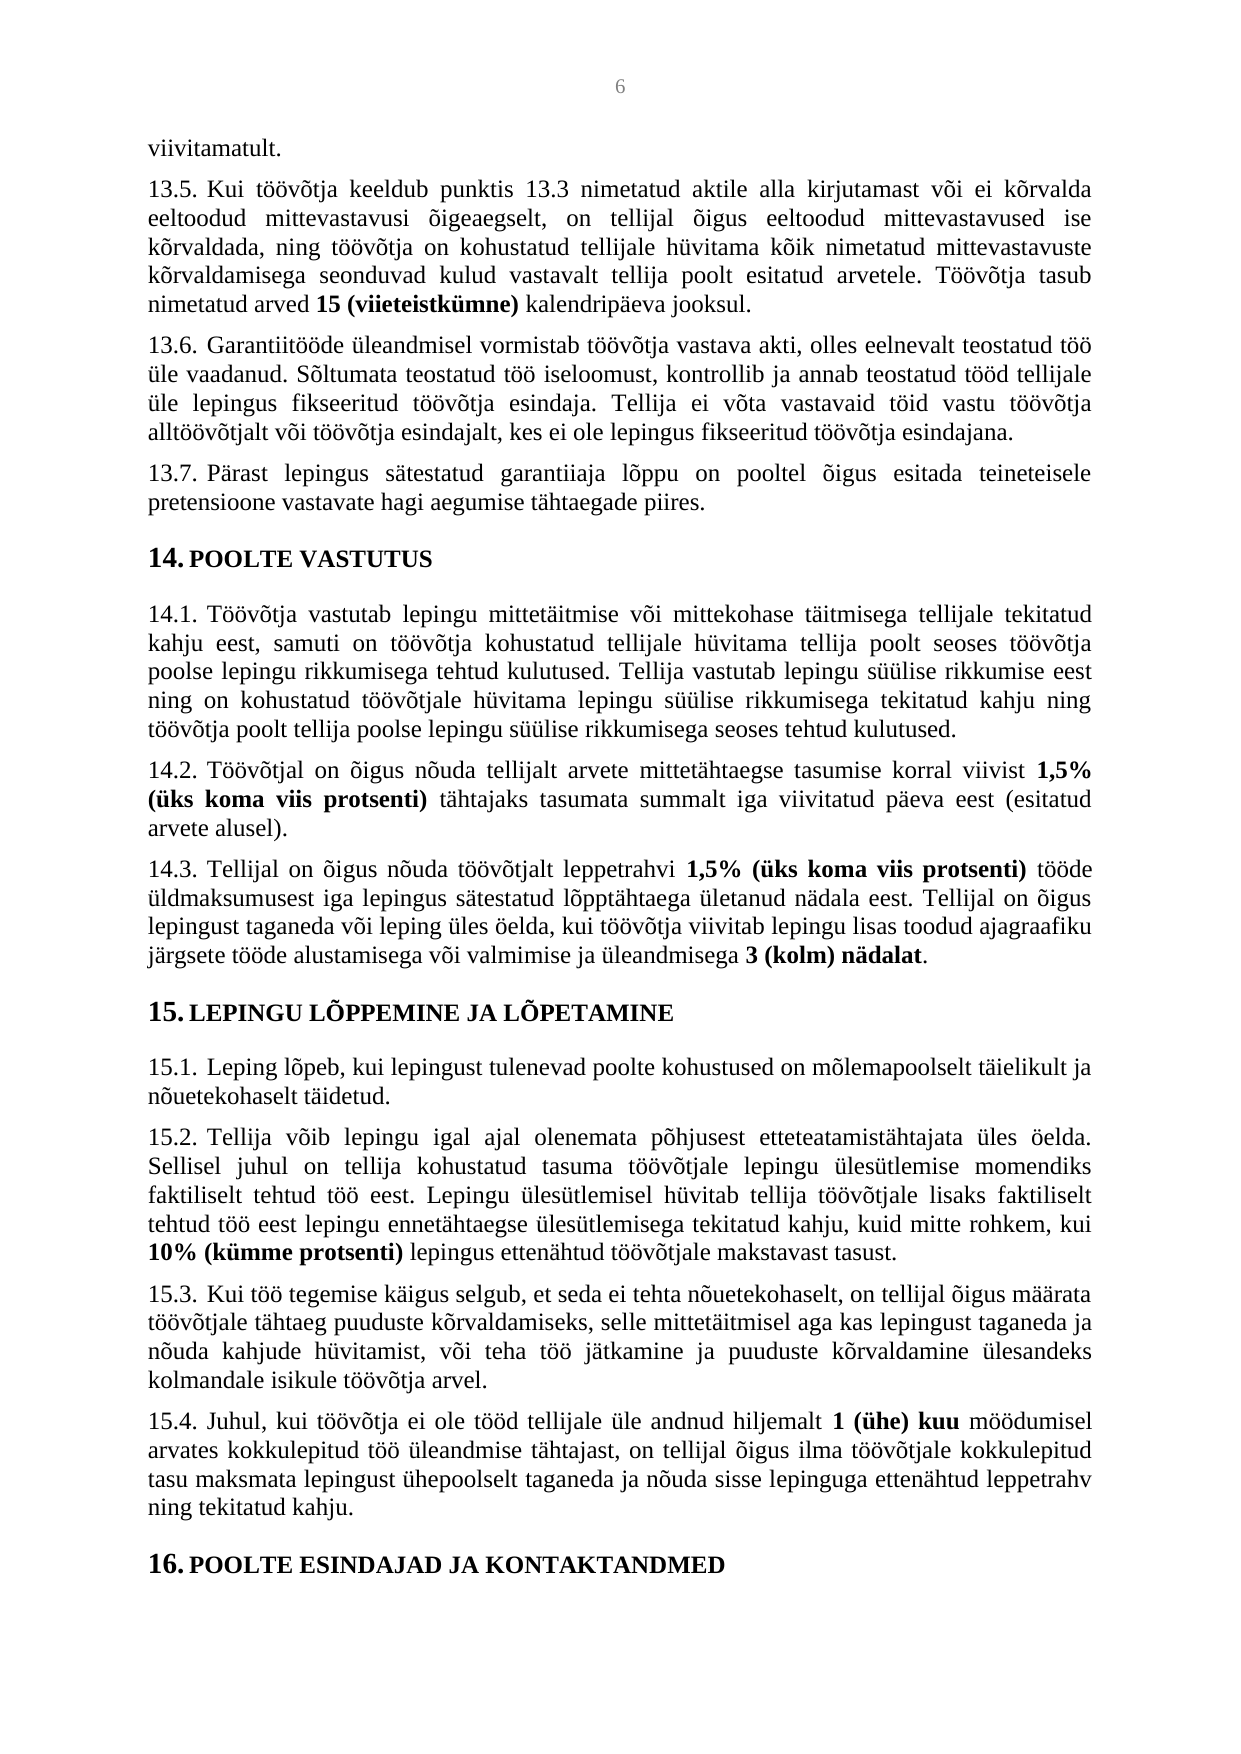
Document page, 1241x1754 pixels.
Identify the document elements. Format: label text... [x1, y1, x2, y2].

list Leping lõpeb, kui lepingust tulenevad poolte kohustused on mõlemapoolselt täielikult ja nõuetekohaselt täidetud. [148, 1052, 1093, 1110]
list Tellijal on õigus nõuda töövõtjalt leppetrahvi 1,5% (üks koma viis protsenti) tööde üldmaksumusest iga lepingus sätestatud lõpptähtaega ületanud nädala eest. Tellijal on õigus lepingust taganeda või leping üles öelda, kui töövõtja viivitab lepingu lisas toodud ajagraafiku järgsete tööde alustamisega või valmimise ja üleandmisega 3 (kolm) nädalat. [148, 854, 1093, 969]
list Pärast lepingus sätestatud garantiiaja lõppu on pooltel õigus esitada teineteisele pretensioone vastavate hagi aegumise tähtaegade piires. [148, 458, 1093, 515]
list Töövõtjal on õigus nõuda tellijalt arvete mittetähtaegse tasumise korral viivist 1,5% (üks koma viis protsenti) tähtajaks tasumata summalt iga viivitatud päeva eest (esitatud arvete alusel). [148, 755, 1093, 841]
list Juhul, kui töövõtja ei ole tööd tellijale üle andnud hiljemalt 1 (ühe) kuu möödumisel arvates kokkulepitud töö üleandmise tähtajast, on tellijal õigus ilma töövõtjale kokkulepitud tasu maksmata lepingust ühepoolselt taganeda ja nõuda sisse lepinguga ettenähtud leppetrahv ning tekitatud kahju. [148, 1406, 1093, 1521]
list Garantiitööde üleandmisel vormistab töövõtja vastava akti, olles eelnevalt teostatud töö üle vaadanud. Sõltumata teostatud töö iseloomust, kontrollib ja annab teostatud tööd tellijale üle lepingus fikseeritud töövõtja esindaja. Tellija ei võta vastavaid töid vastu töövõtja alltöövõtjalt või töövõtja esindajalt, kes ei ole lepingus fikseeritud töövõtja esindajana. [148, 330, 1093, 445]
list Kui töövõtja keeldub punktis 13.3 nimetatud aktile alla kirjutamast või ei kõrvalda eeltoodud mittevastavusi õigeaegselt, on tellijal õigus eeltoodud mittevastavused ise kõrvaldada, ning töövõtja on kohustatud tellijale hüvitama kõik nimetatud mittevastavuste kõrvaldamisega seonduvad kulud vastavalt tellija poolt esitatud arvetele. Töövõtja tasub nimetatud arved 15 (viieteistkümne) kalendripäeva jooksul. [148, 174, 1093, 318]
list Tellija võib lepingu igal ajal olenemata põhjusest etteteatamistähtajata üles öelda. Sellisel juhul on tellija kohustatud tasuma töövõtjale lepingu ülesütlemise momendiks faktiliselt tehtud töö eest. Lepingu ülesütlemisel hüvitab tellija töövõtjale lisaks faktiliselt tehtud töö eest lepingu ennetähtaegse ülesütlemisega tekitatud kahju, kuid mitte rohkem, kui 10% (kümme protsenti) lepingus ettenähtud töövõtjale makstavast tasust. [148, 1122, 1093, 1266]
list Kui töö tegemise käigus selgub, et seda ei tehta nõuetekohaselt, on tellijal õigus määrata töövõtjale tähtaeg puuduste kõrvaldamiseks, selle mittetäitmisel aga kas lepingust taganeda ja nõuda kahjude hüvitamist, või teha töö jätkamine ja puuduste kõrvaldamine ülesandeks kolmandale isikule töövõtja arvel. [148, 1279, 1093, 1394]
list Lepingu lõppemine ja lõpetamine [148, 994, 1093, 1027]
list POOLTE ESINDAJAD JA KONTAKTANDMED [148, 1546, 1093, 1580]
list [148, 133, 1093, 162]
list Töövõtja vastutab lepingu mittetäitmise või mittekohase täitmisega tellijale tekitatud kahju eest, samuti on töövõtja kohustatud tellijale hüvitama tellija poolt seoses töövõtja poolse lepingu rikkumisega tehtud kulutused. Tellija vastutab lepingu süülise rikkumise eest ning on kohustatud töövõtjale hüvitama lepingu süülise rikkumisega tekitatud kahju ning töövõtja poolt tellija poolse lepingu süülise rikkumisega seoses tehtud kulutused. [148, 599, 1093, 743]
list POOLTE VASTUTUS [148, 540, 1093, 574]
